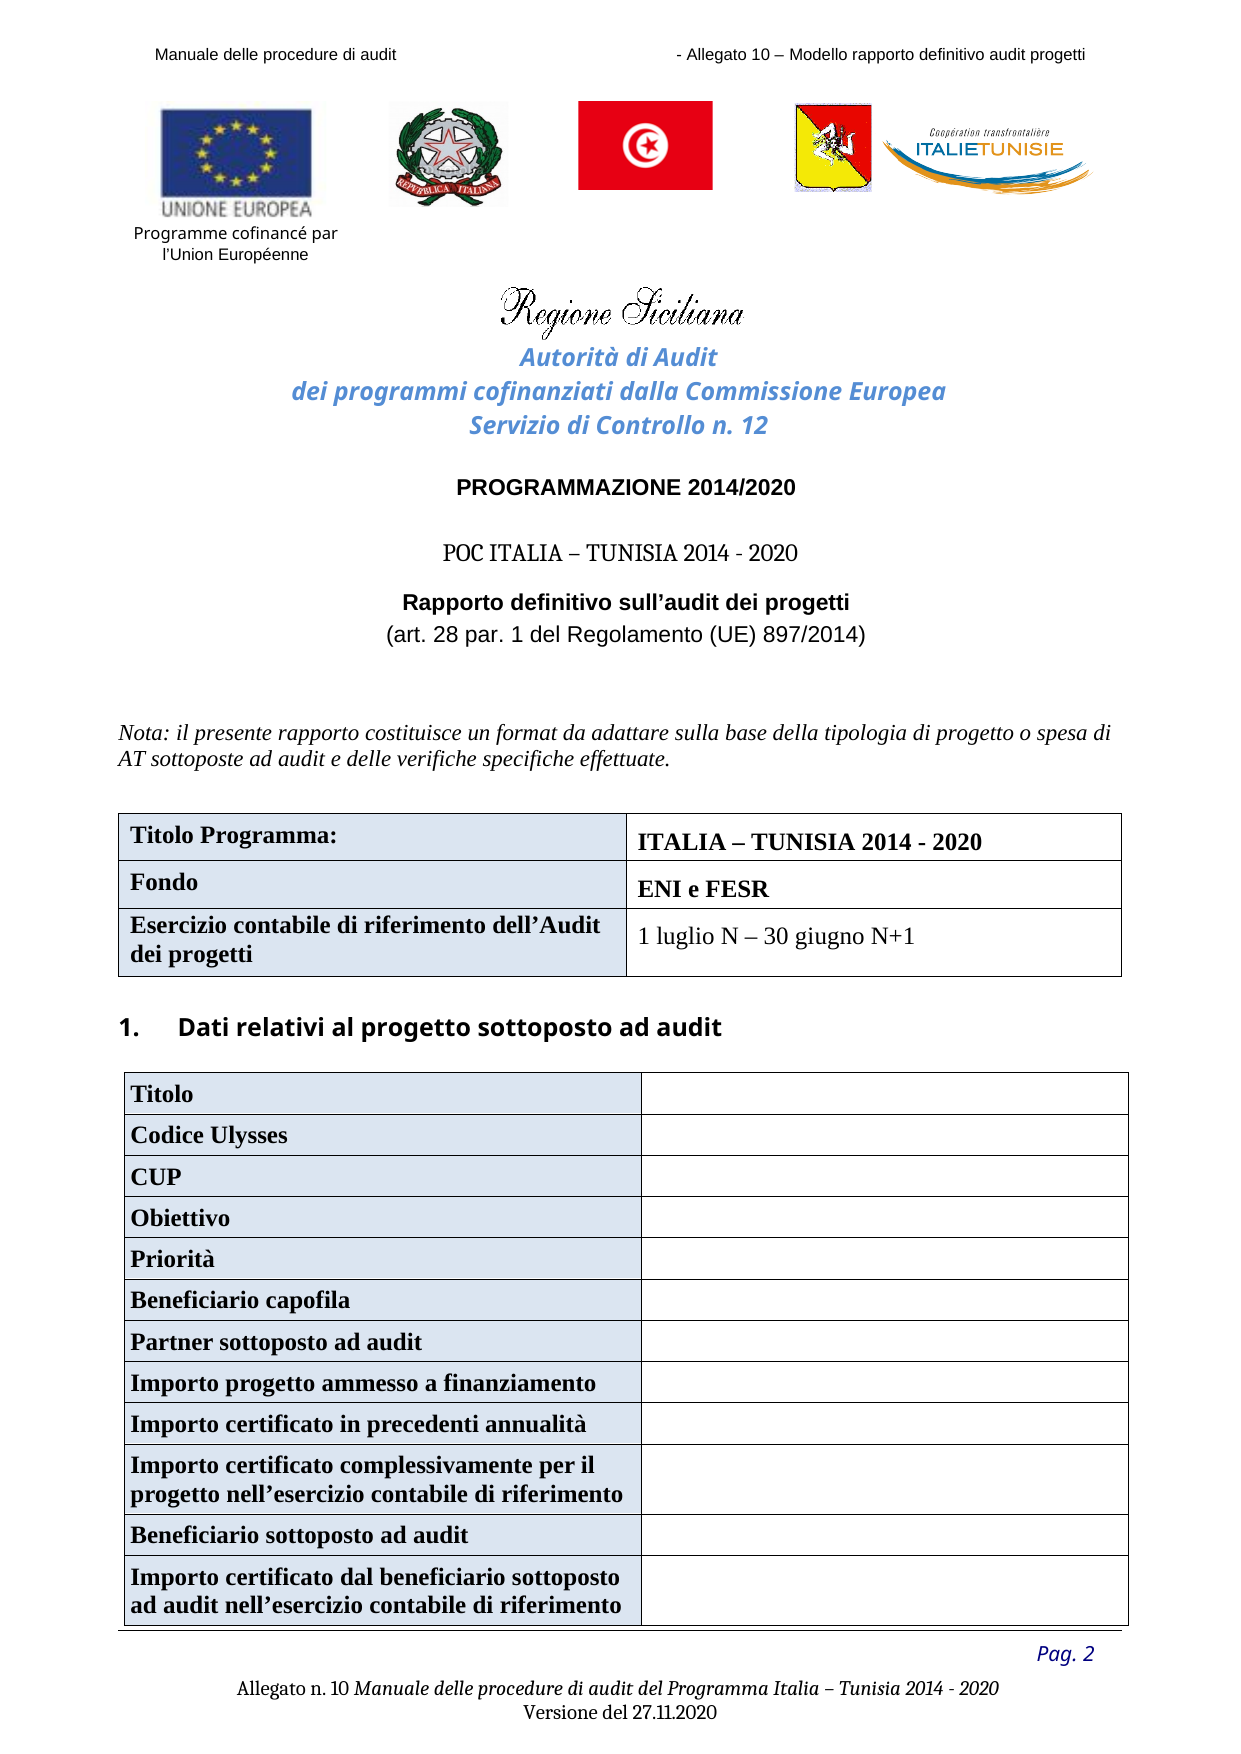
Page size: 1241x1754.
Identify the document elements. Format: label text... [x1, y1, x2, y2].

text Rapporto definitivo sull’audit dei progetti [118, 589, 1134, 615]
table_cell [642, 1515, 1128, 1555]
picture [144, 101, 327, 222]
table_cell Priorità [125, 1238, 641, 1278]
text dei programmi cofinanziati dalla Commissione Europea [118, 373, 1122, 407]
table_cell ENI e FESR [627, 861, 1121, 908]
picture [578, 101, 713, 190]
table_cell CUP [125, 1156, 641, 1196]
table_cell [642, 1156, 1128, 1196]
table_cell Importo progetto ammesso a finanziamento [125, 1362, 641, 1402]
table_header [642, 1073, 1128, 1113]
table_cell Beneficiario capofila [125, 1280, 641, 1320]
picture [794, 103, 872, 192]
text Autorità di Audit [118, 339, 1122, 373]
text POC ITALIA – TUNISIA 2014 - 2020 [118, 539, 1122, 568]
table_cell [642, 1238, 1128, 1278]
table_header Titolo [125, 1073, 641, 1113]
table_cell Codice Ulysses [125, 1115, 641, 1155]
table_cell Importo certificato dal beneficiario sottoposto ad audit nell’esercizio contabile di riferimento e campionato [125, 1556, 641, 1625]
text PROGRAMMAZIONE 2014/2020 [118, 474, 1134, 500]
table_cell Importo certificato in precedenti annualità [125, 1403, 641, 1443]
table_cell [642, 1403, 1128, 1443]
table_cell Obiettivo [125, 1197, 641, 1237]
table_cell [642, 1445, 1128, 1513]
table_cell [642, 1556, 1128, 1625]
table_cell Fondo [119, 861, 626, 908]
text Nota: il presente rapporto costituisce un format da adattare sulla base della tipologia di progetto o spesa di AT sottoposte ad audit e delle verifiche specifiche effettuate. [118, 719, 1122, 772]
table_cell Importo certificato complessivamente per il progetto nell’esercizio contabile di riferimento [125, 1445, 641, 1513]
picture [496, 287, 745, 340]
table_header Titolo Programma: [119, 814, 626, 860]
table_cell 1 luglio N – 30 giugno N+1 [627, 909, 1121, 976]
picture [874, 101, 1102, 216]
text (art. 28 par. 1 del Regolamento (UE) 897/2014) [118, 621, 1134, 648]
text Servizio di Controllo n. 12 [118, 407, 1122, 441]
table_cell Esercizio contabile di riferimento dell’Audit dei progetti [119, 909, 626, 976]
table_cell Partner sottoposto ad audit [125, 1321, 641, 1361]
picture [388, 101, 509, 207]
table_cell [642, 1280, 1128, 1320]
table_cell Beneficiario sottoposto ad audit [125, 1515, 641, 1555]
table_header ITALIA – TUNISIA 2014 - 2020 [627, 814, 1121, 860]
table_cell [642, 1362, 1128, 1402]
list Dati relativi al progetto sottoposto ad audit [118, 1009, 1122, 1043]
table_cell [642, 1197, 1128, 1237]
table_cell [642, 1115, 1128, 1155]
table_cell [642, 1321, 1128, 1361]
